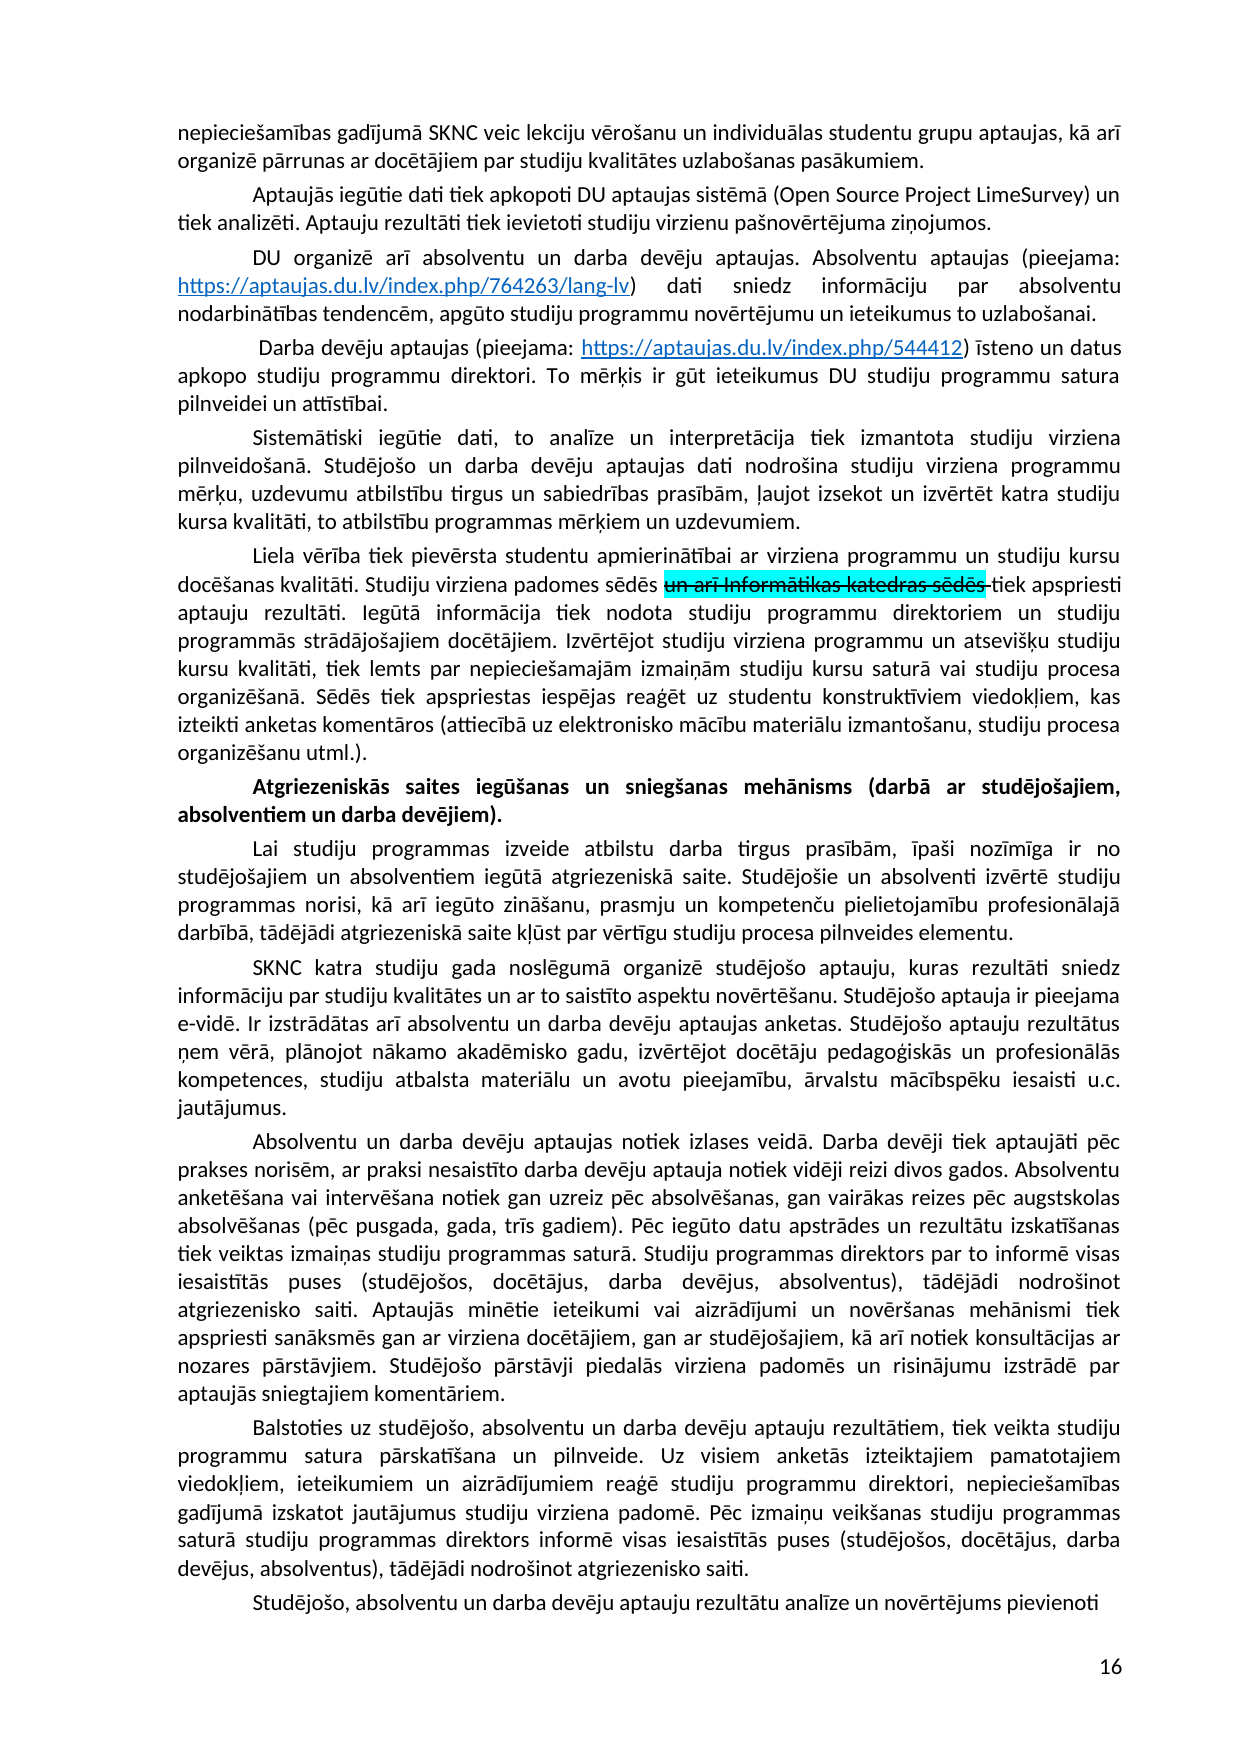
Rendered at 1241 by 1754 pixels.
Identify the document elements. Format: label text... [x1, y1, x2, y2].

text Liela vērība tiek pievērsta studentu apmierinātībai ar virziena programmu un studiju kursu docēšanas kvalitāti. Studiju virziena padomes sēdēs un arī Informātikas katedras sēdēs tiek apspriesti aptauju rezultāti. Iegūtā informācija tiek nodota studiju programmu direktoriem un studiju programmās strādājošajiem docētājiem. Izvērtējot studiju virziena programmu un atsevišķu studiju kursu kvalitāti, tiek lemts par nepieciešamajām izmaiņām studiju kursu saturā vai studiju procesa organizēšanā. Sēdēs tiek apspriestas iespējas reaģēt uz studentu konstruktīviem viedokļiem, kas izteikti anketas komentāros (attiecībā uz elektronisko mācību materiālu izmantošanu, studiju procesa organizēšanu utml.). [177, 542, 1122, 766]
text DU organizē arī absolventu un darba devēju aptaujas. Absolventu aptaujas (pieejama: https://aptaujas.du.lv/index.php/764263/lang-lv) dati sniedz informāciju par absolventu nodarbinātības tendencēm, apgūto studiju programmu novērtējumu un ieteikumus to uzlabošanai. [177, 243, 1122, 327]
text Darba devēju aptaujas (pieejama: https://aptaujas.du.lv/index.php/544412) īsteno un datus apkopo studiju programmu direktori. To mērķis ir gūt ieteikumus DU studiju programmu satura pilnveidei un attīstībai. [177, 333, 1122, 417]
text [177, 118, 1122, 174]
text Lai studiju programmas izveide atbilstu darba tirgus prasībām, īpaši nozīmīga ir no studējošajiem un absolventiem iegūtā atgriezeniskā saite. Studējošie un absolventi izvērtē studiju programmas norisi, kā arī iegūto zināšanu, prasmju un kompetenču pielietojamību profesionālajā darbībā, tādējādi atgriezeniskā saite kļūst par vērtīgu studiju procesa pilnveides elementu. [177, 834, 1122, 946]
text Absolventu un darba devēju aptaujas notiek izlases veidā. Darba devēji tiek aptaujāti pēc prakses norisēm, ar praksi nesaistīto darba devēju aptauja notiek vidēji reizi divos gados. Absolventu anketēšana vai intervēšana notiek gan uzreiz pēc absolvēšanas, gan vairākas reizes pēc augstskolas absolvēšanas (pēc pusgada, gada, trīs gadiem). Pēc iegūto datu apstrādes un rezultātu izskatīšanas tiek veiktas izmaiņas studiju programmas saturā. Studiju programmas direktors par to informē visas iesaistītās puses (studējošos, docētājus, darba devējus, absolventus), tādējādi nodrošinot atgriezenisko saiti. Aptaujās minētie ieteikumi vai aizrādījumi un novēršanas mehānismi tiek apspriesti sanāksmēs gan ar virziena docētājiem, gan ar studējošajiem, kā arī notiek konsultācijas ar nozares pārstāvjiem. Studējošo pārstāvji piedalās virziena padomēs un risinājumu izstrādē par aptaujās sniegtajiem komentāriem. [177, 1127, 1122, 1407]
text SKNC katra studiju gada noslēgumā organizē studējošo aptauju, kuras rezultāti sniedz informāciju par studiju kvalitātes un ar to saistīto aspektu novērtēšanu. Studējošo aptauja ir pieejama e-vidē. Ir izstrādātas arī absolventu un darba devēju aptaujas anketas. Studējošo aptauju rezultātus ņem vērā, plānojot nākamo akadēmisko gadu, izvērtējot docētāju pedagoģiskās un profesionālās kompetences, studiju atbalsta materiālu un avotu pieejamību, ārvalstu mācībspēku iesaisti u.c. jautājumus. [177, 953, 1122, 1121]
text Aptaujās iegūtie dati tiek apkopoti DU aptaujas sistēmā (Open Source Project LimeSurvey) un tiek analizēti. Aptauju rezultāti tiek ievietoti studiju virzienu pašnovērtējuma ziņojumos. [177, 180, 1122, 236]
text Sistemātiski iegūtie dati, to analīze un interpretācija tiek izmantota studiju virziena pilnveidošanā. Studējošo un darba devēju aptaujas dati nodrošina studiju virziena programmu mērķu, uzdevumu atbilstību tirgus un sabiedrības prasībām, ļaujot izsekot un izvērtēt katra studiju kursa kvalitāti, to atbilstību programmas mērķiem un uzdevumiem. [177, 423, 1122, 535]
text Balstoties uz studējošo, absolventu un darba devēju aptauju rezultātiem, tiek veikta studiju programmu satura pārskatīšana un pilnveide. Uz visiem anketās izteiktajiem pamatotajiem viedokļiem, ieteikumiem un aizrādījumiem reaģē studiju programmu direktori, nepieciešamības gadījumā izskatot jautājumus studiju virziena padomē. Pēc izmaiņu veikšanas studiju programmas saturā studiju programmas direktors informē visas iesaistītās puses (studējošos, docētājus, darba devējus, absolventus), tādējādi nodrošinot atgriezenisko saiti. [177, 1413, 1122, 1582]
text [177, 1588, 1122, 1616]
text Atgriezeniskās saites iegūšanas un sniegšanas mehānisms (darbā ar studējošajiem, absolventiem un darba devējiem). [177, 772, 1122, 828]
